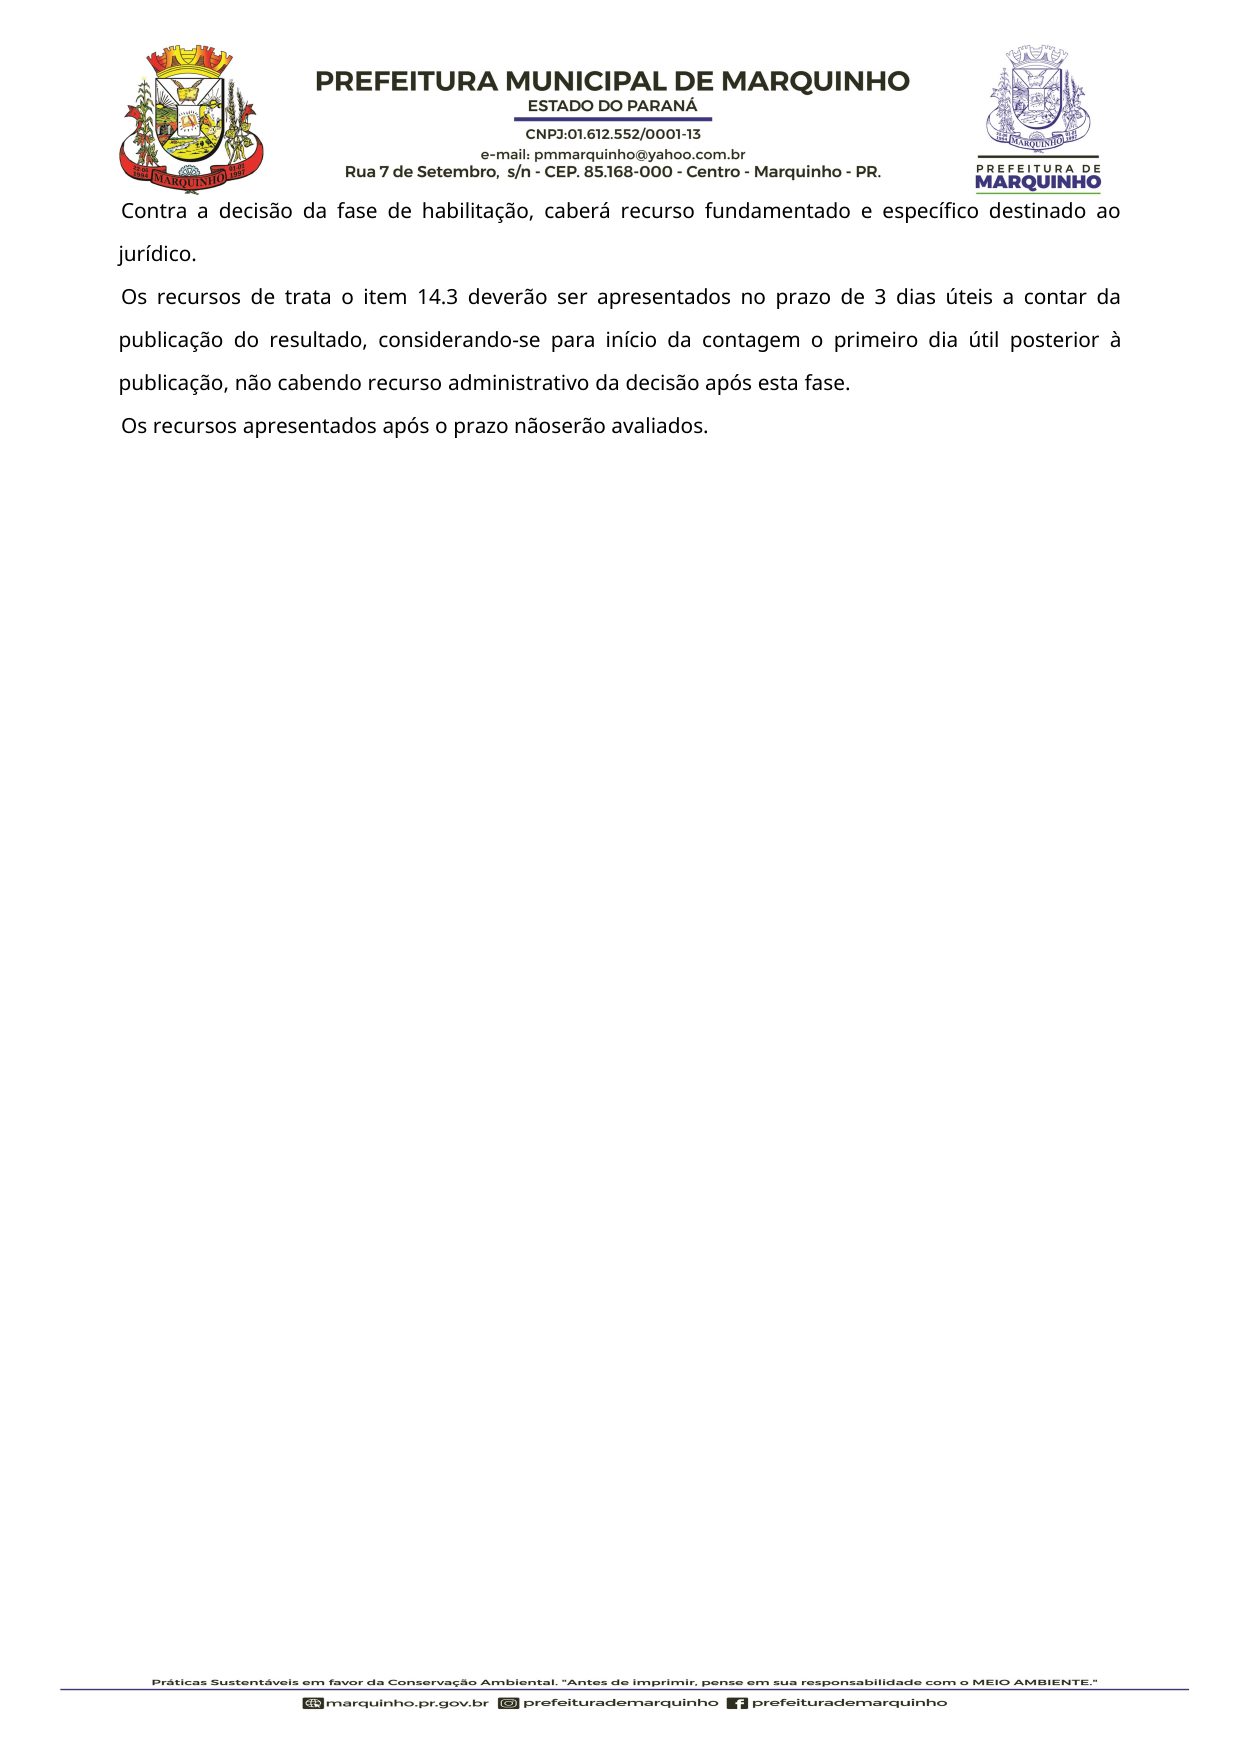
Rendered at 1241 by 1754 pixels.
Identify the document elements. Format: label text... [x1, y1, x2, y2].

picture [60, 1678, 1190, 1711]
list Os recursos de trata o item 14.3 deverão ser apresentados no prazo de 3 dias úteis a contar da publicação do resultado, considerando-se para início da contagem o primeiro dia útil posterior à publicação, não cabendo recurso administrativo da decisão após esta fase. [118, 282, 1122, 396]
picture [116, 44, 1103, 198]
list Contra a decisão da fase de habilitação, caberá recurso fundamentado e específico destinado ao jurídico. [118, 196, 1122, 267]
list Os recursos apresentados após o prazo nãoserão avaliados. [118, 411, 1205, 439]
